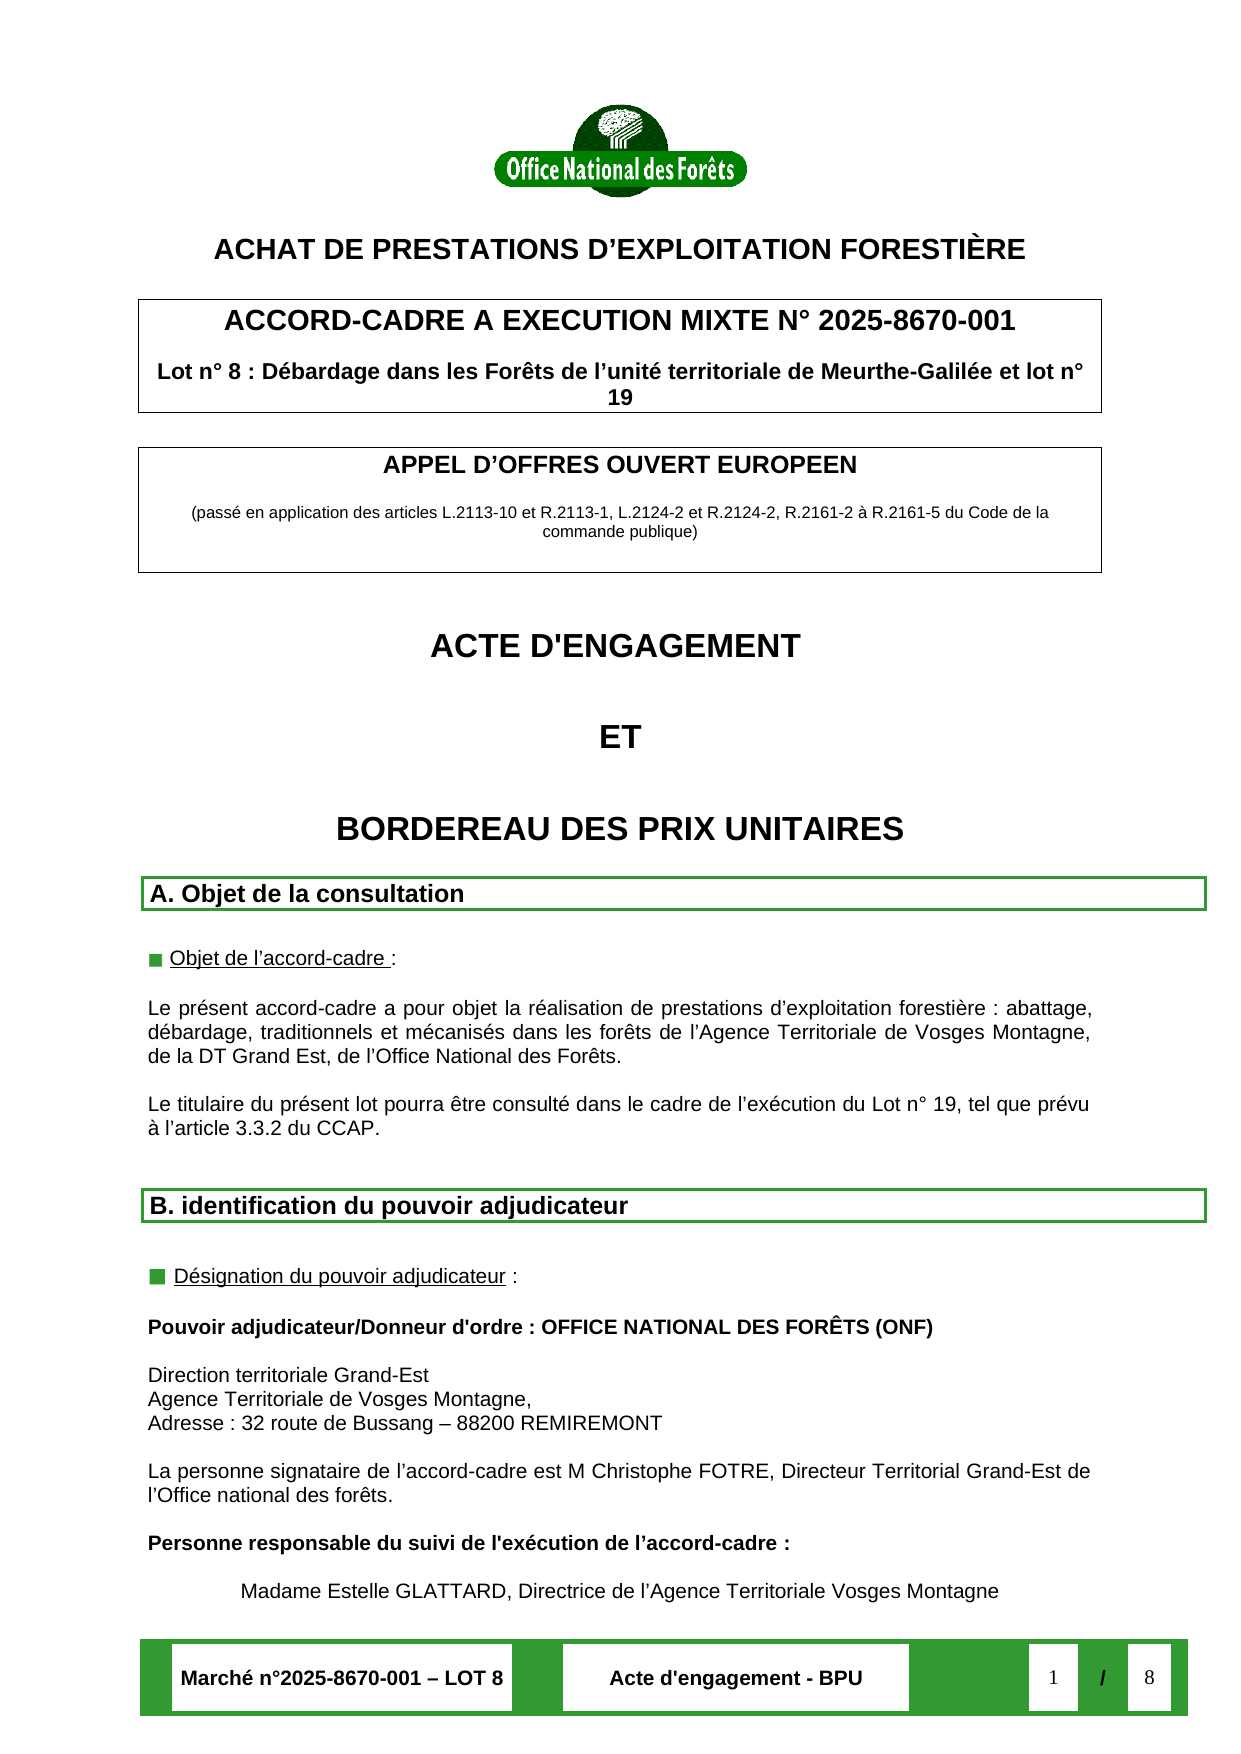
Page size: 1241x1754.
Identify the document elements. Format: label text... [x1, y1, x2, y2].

text (passé en application des articles L.2113-10 et R.2113-1, L.2124-2 et R.2124-2, R.2161-2 à R.2161-5 du Code de la commande publique) [148, 503, 1093, 541]
text Le titulaire du présent lot pourra être consulté dans le cadre de l’exécution du Lot n° 19, tel que prévu à l’article 3.3.2 du CCAP. [148, 1092, 1093, 1140]
text Adresse : 32 route de Bussang – 88200 REMIREMONT [148, 1411, 1093, 1435]
text Agence Territoriale de Vosges Montagne, [148, 1387, 1093, 1411]
text Madame Estelle GLATTARD, Directrice de l’Agence Territoriale Vosges Montagne [148, 1579, 1093, 1603]
text Lot n° 8 : Débardage dans les Forêts de l’unité territoriale de Meurthe-Galilée et lot n° 19 [139, 354, 1101, 412]
table_header B. identification du pouvoir adjudicateur [144, 1191, 1204, 1219]
text BORDEREAU DES PRIX UNITAIRES [148, 756, 1093, 847]
text Le présent accord-cadre a pour objet la réalisation de prestations d’exploitation forestière : abattage, débardage, traditionnels et mécanisés dans les forêts de l’Agence Territoriale de Vosges Montagne, de la DT Grand Est, de l’Office National des Forêts. [148, 996, 1093, 1068]
text Désignation du pouvoir adjudicateur : [148, 1264, 1093, 1291]
text Pouvoir adjudicateur/Donneur d'ordre : OFFICE NATIONAL DES FORÊTS (ONF) [148, 1315, 1093, 1339]
text ACTE D'ENGAGEMENT ET [148, 573, 1093, 756]
text ACHAT DE PRESTATIONS D’EXPLOITATION FORESTIÈRE [148, 232, 1093, 266]
text Personne responsable du suivi de l'exécution de l’accord-cadre : [148, 1531, 1093, 1555]
text Direction territoriale Grand-Est [148, 1363, 1093, 1387]
picture [492, 103, 748, 199]
text La personne signataire de l’accord-cadre est M Christophe FOTRE, Directeur Territorial Grand-Est de l’Office national des forêts. [148, 1459, 1093, 1507]
table_header A. Objet de la consultation [144, 879, 1204, 908]
text APPEL D’OFFRES OUVERT EUROPEEN [139, 448, 1101, 479]
text Objet de l’accord-cadre : [148, 946, 1093, 972]
text ACCORD-CADRE A EXECUTION MIXTE N° 2025-8670-001 [139, 300, 1101, 336]
